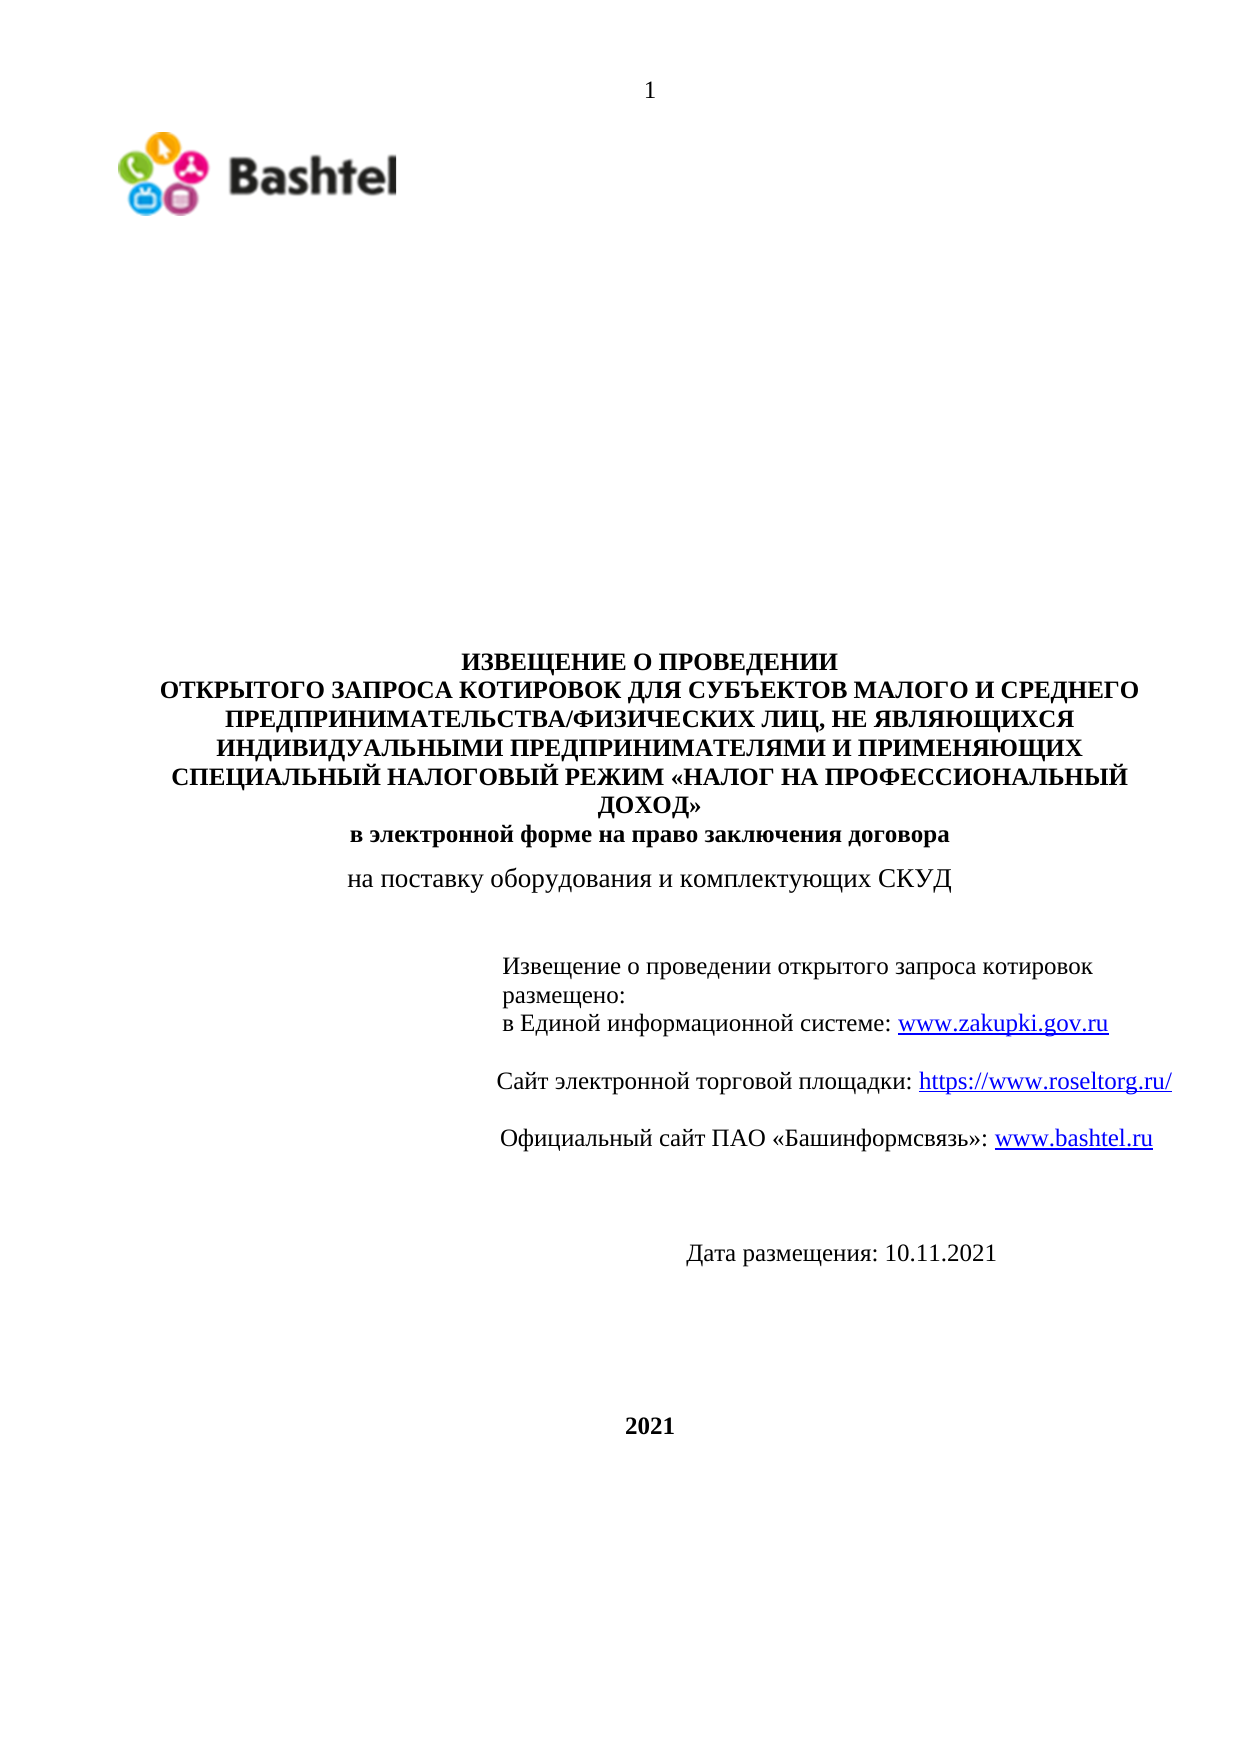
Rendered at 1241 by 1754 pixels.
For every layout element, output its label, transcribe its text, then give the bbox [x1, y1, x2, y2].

text Сайт электронной торговой площадки: https://www.roseltorg.ru/ [490, 1066, 1181, 1095]
text Официальный сайт ПАО «Башинформсвязь»: www.bashtel.ru [487, 1123, 1181, 1152]
text 2021 [118, 1411, 1181, 1440]
picture [118, 132, 397, 216]
text на поставку оборудования и комплектующих СКУД [118, 862, 1181, 893]
text Дата размещения: 10.11.2021 [502, 1238, 1181, 1267]
text ОТКРЫТОГО ЗАПРОСА КОТИРОВОК ДЛЯ СУБЪЕКТОВ МАЛОГО И СРЕДНЕГО ПРЕДПРИНИМАТЕЛЬСТВА/ФИЗИЧЕCКИХ ЛИЦ, НЕ ЯВЛЯЮЩИХСЯ ИНДИВИДУАЛЬНЫМИ ПРЕДПРИНИМАТЕЛЯМИ И ПРИМЕНЯЮЩИХ СПЕЦИАЛЬНЫЙ НАЛОГОВЫЙ РЕЖИМ «НАЛОГ НА ПРОФЕССИОНАЛЬНЫЙ ДОХОД» [118, 676, 1181, 819]
text в электронной форме на право заключения договора [118, 819, 1181, 848]
text в Единой информационной системе: www.zakupki.gov.ru [502, 1008, 1181, 1037]
text ИЗВЕЩЕНИЕ О ПРОВЕДЕНИИ [118, 647, 1181, 676]
text Извещение о проведении открытого запроса котировок размещено: [502, 951, 1181, 1008]
